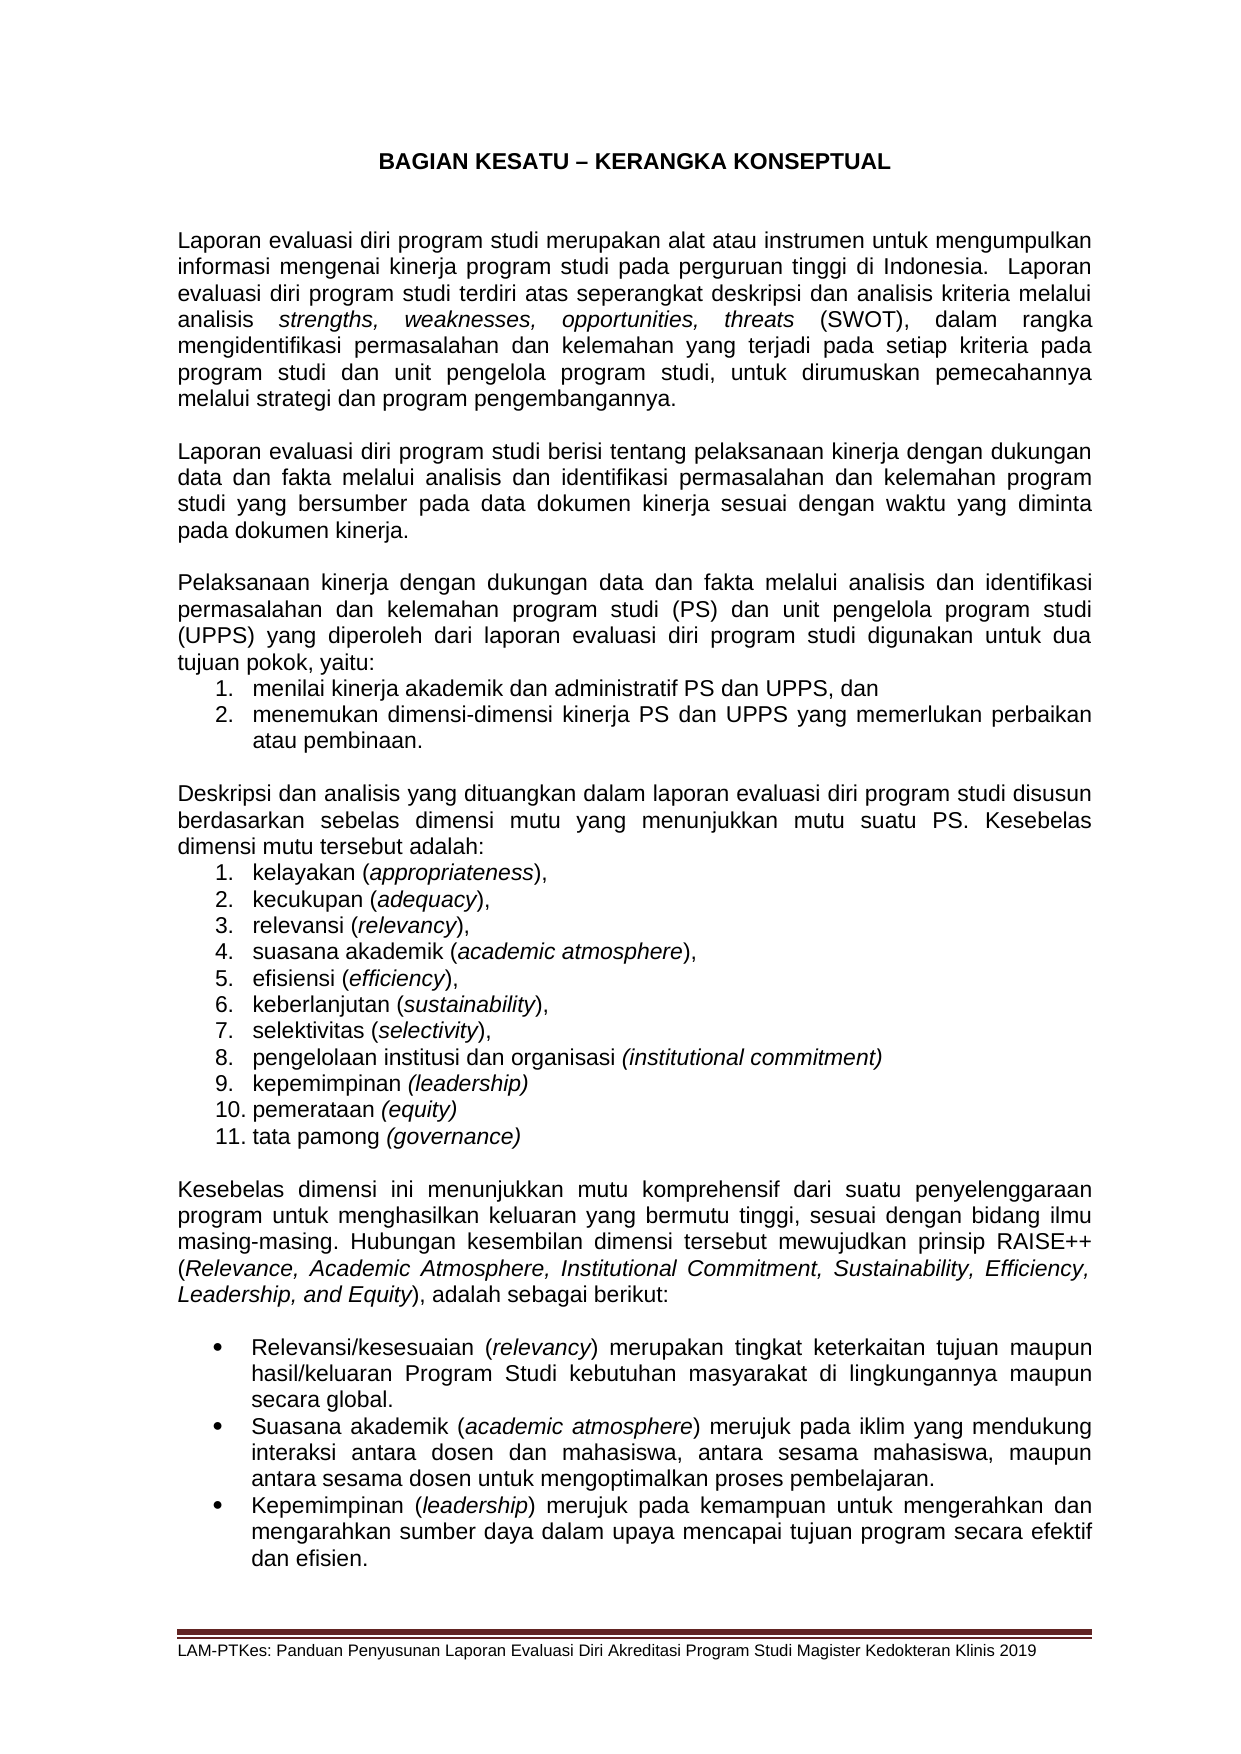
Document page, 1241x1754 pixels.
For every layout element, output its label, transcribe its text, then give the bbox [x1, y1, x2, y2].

list kecukupan (adequacy), [215, 886, 1092, 912]
list pemerataan (equity) [215, 1096, 1092, 1123]
list menilai kinerja akademik dan administratif PS dan UPPS, dan [215, 675, 1092, 701]
list pengelolaan institusi dan organisasi (institutional commitment) [215, 1044, 1092, 1070]
list relevansi (relevancy), [215, 912, 1092, 938]
text Laporan evaluasi diri program studi merupakan alat atau instrumen untuk mengumpulkan informasi mengenai kinerja program studi pada perguruan tinggi di Indonesia. Laporan evaluasi diri program studi terdiri atas seperangkat deskripsi dan analisis kriteria melalui analisis strengths, weaknesses, opportunities, threats (SWOT), dalam rangka mengidentifikasi permasalahan dan kelemahan yang terjadi pada setiap kriteria pada program studi dan unit pengelola program studi, untuk dirumuskan pemecahannya melalui strategi dan program pengembangannya. [177, 227, 1092, 411]
list keberlanjutan (sustainability), [215, 991, 1092, 1017]
list Suasana akademik (academic atmosphere) merujuk pada iklim yang mendukung interaksi antara dosen dan mahasiswa, antara sesama mahasiswa, maupun antara sesama dosen untuk mengoptimalkan proses pembelajaran. [213, 1413, 1092, 1492]
list Relevansi/kesesuaian (relevancy) merupakan tingkat keterkaitan tujuan maupun hasil/keluaran Program Studi kebutuhan masyarakat di lingkungannya maupun secara global. [213, 1334, 1092, 1413]
list tata pamong (governance) [215, 1123, 1092, 1149]
text Pelaksanaan kinerja dengan dukungan data dan fakta melalui analisis dan identifikasi permasalahan dan kelemahan program studi (PS) dan unit pengelola program studi (UPPS) yang diperoleh dari laporan evaluasi diri program studi digunakan untuk dua tujuan pokok, yaitu: [177, 569, 1092, 675]
text Laporan evaluasi diri program studi berisi tentang pelaksanaan kinerja dengan dukungan data dan fakta melalui analisis dan identifikasi permasalahan dan kelemahan program studi yang bersumber pada data dokumen kinerja sesuai dengan waktu yang diminta pada dokumen kinerja. [177, 438, 1092, 543]
list menemukan dimensi-dimensi kinerja PS dan UPPS yang memerlukan perbaikan atau pembinaan. [215, 701, 1092, 754]
list Kepemimpinan (leadership) merujuk pada kemampuan untuk mengerahkan dan mengarahkan sumber daya dalam upaya mencapai tujuan program secara efektif dan efisien. [213, 1492, 1092, 1571]
list selektivitas (selectivity), [215, 1017, 1092, 1044]
text Deskripsi dan analisis yang dituangkan dalam laporan evaluasi diri program studi disusun berdasarkan sebelas dimensi mutu yang menunjukkan mutu suatu PS. Kesebelas dimensi mutu tersebut adalah: [177, 780, 1092, 859]
list kepemimpinan (leadership) [215, 1070, 1092, 1096]
list kelayakan (appropriateness), [215, 859, 1092, 886]
list suasana akademik (academic atmosphere), [215, 938, 1092, 965]
text Kesebelas dimensi ini menunjukkan mutu komprehensif dari suatu penyelenggaraan program untuk menghasilkan keluaran yang bermutu tinggi, sesuai dengan bidang ilmu masing-masing. Hubungan kesembilan dimensi tersebut mewujudkan prinsip RAISE++ (Relevance, Academic Atmosphere, Institutional Commitment, Sustainability, Efficiency, Leadership, and Equity), adalah sebagai berikut: [177, 1176, 1092, 1307]
subtitle BAGIAN KESATU – KERANGKA KONSEPTUAL [177, 148, 1092, 174]
list efisiensi (efficiency), [215, 965, 1092, 991]
